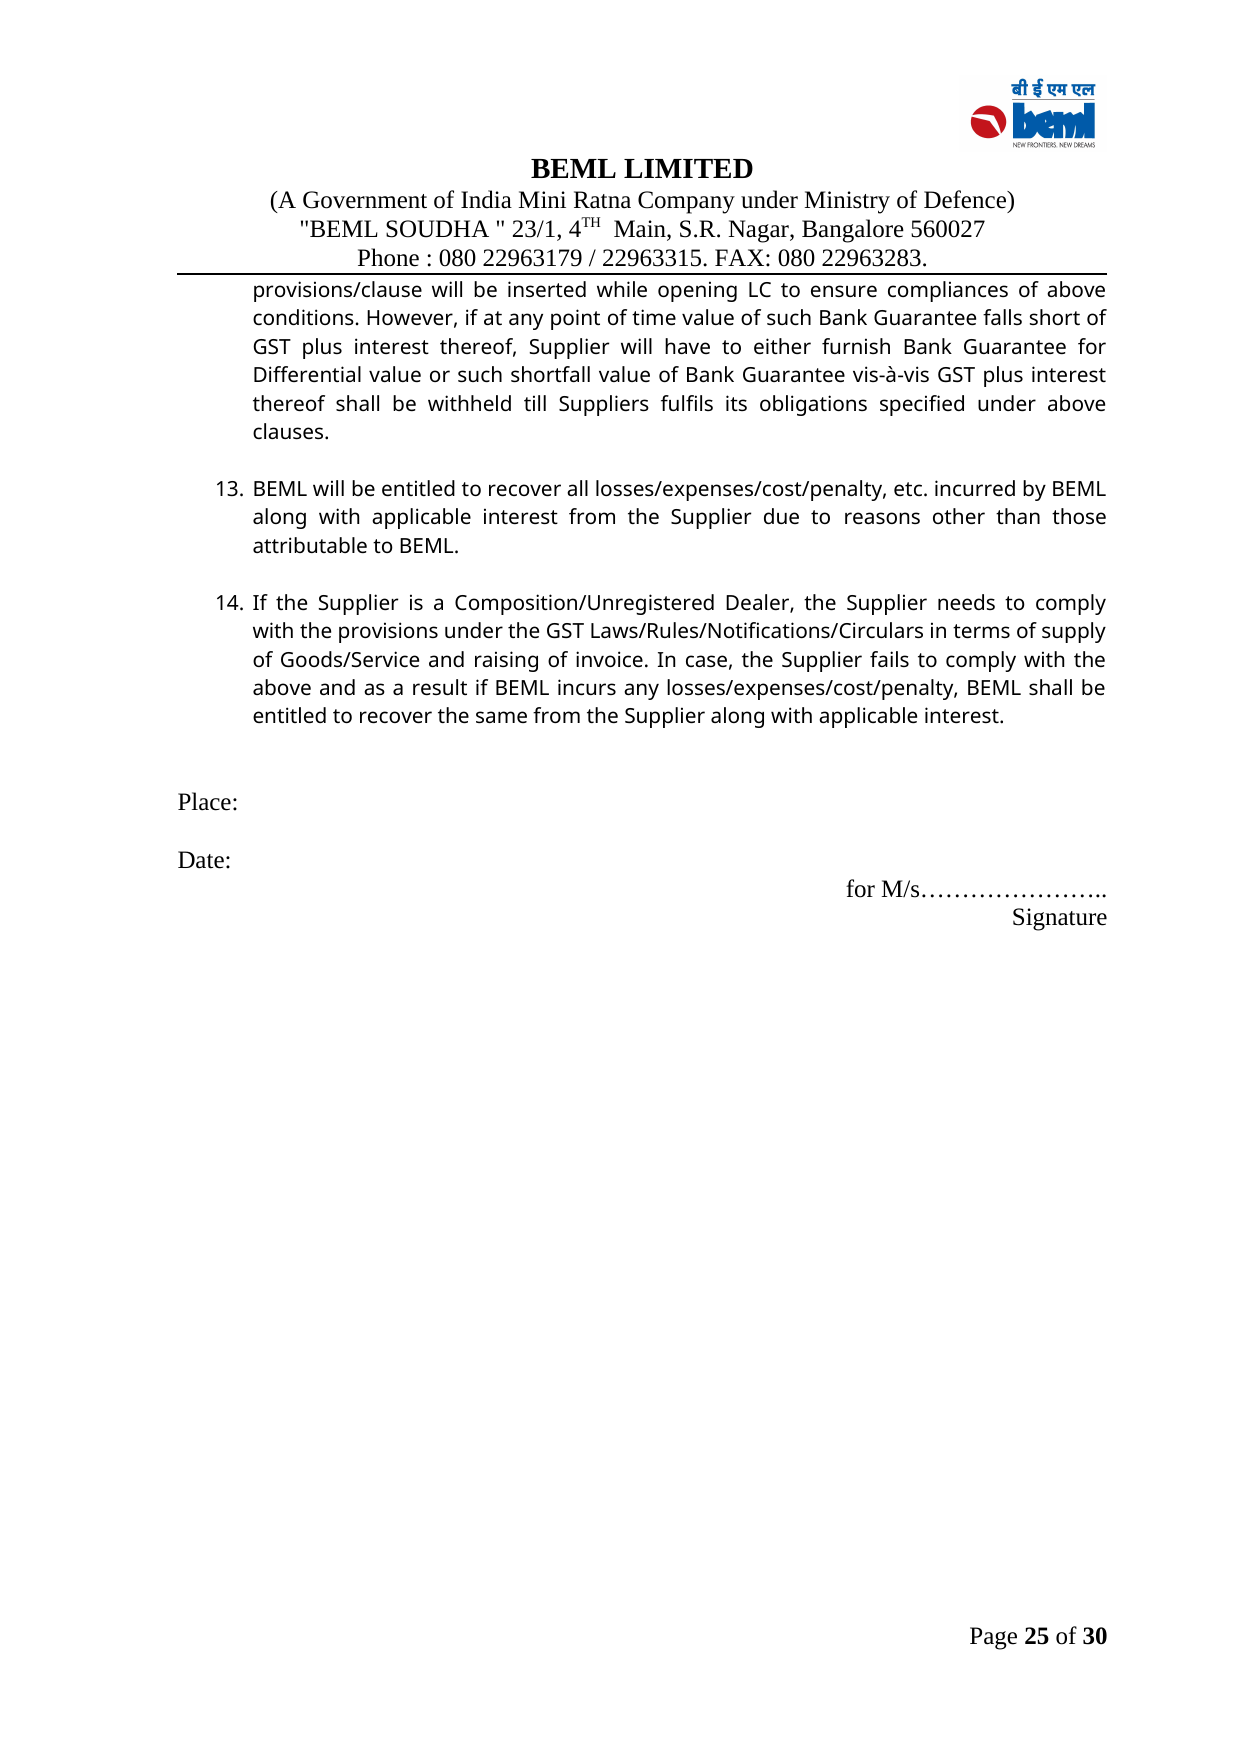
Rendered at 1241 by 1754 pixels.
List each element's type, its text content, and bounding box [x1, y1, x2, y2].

text Place: [177, 787, 1107, 816]
text Signature [177, 902, 1107, 931]
list If the Supplier is a Composition/Unregistered Dealer, the Supplier needs to comply with the provisions under the GST Laws/Rules/Notifications/Circulars in terms of supply of Goods/Service and raising of invoice. In case, the Supplier fails to comply with the above and as a result if BEML incurs any losses/expenses/cost/penalty, BEML shall be entitled to recover the same from the Supplier along with applicable interest. [215, 588, 1107, 730]
text for M/s………………….. [177, 874, 1107, 902]
list BEML will be entitled to recover all losses/expenses/cost/penalty, etc. incurred by BEML along with applicable interest from the Supplier due to reasons other than those attributable to BEML. [215, 474, 1107, 559]
text Date: [177, 845, 1107, 874]
picture [958, 75, 1108, 152]
